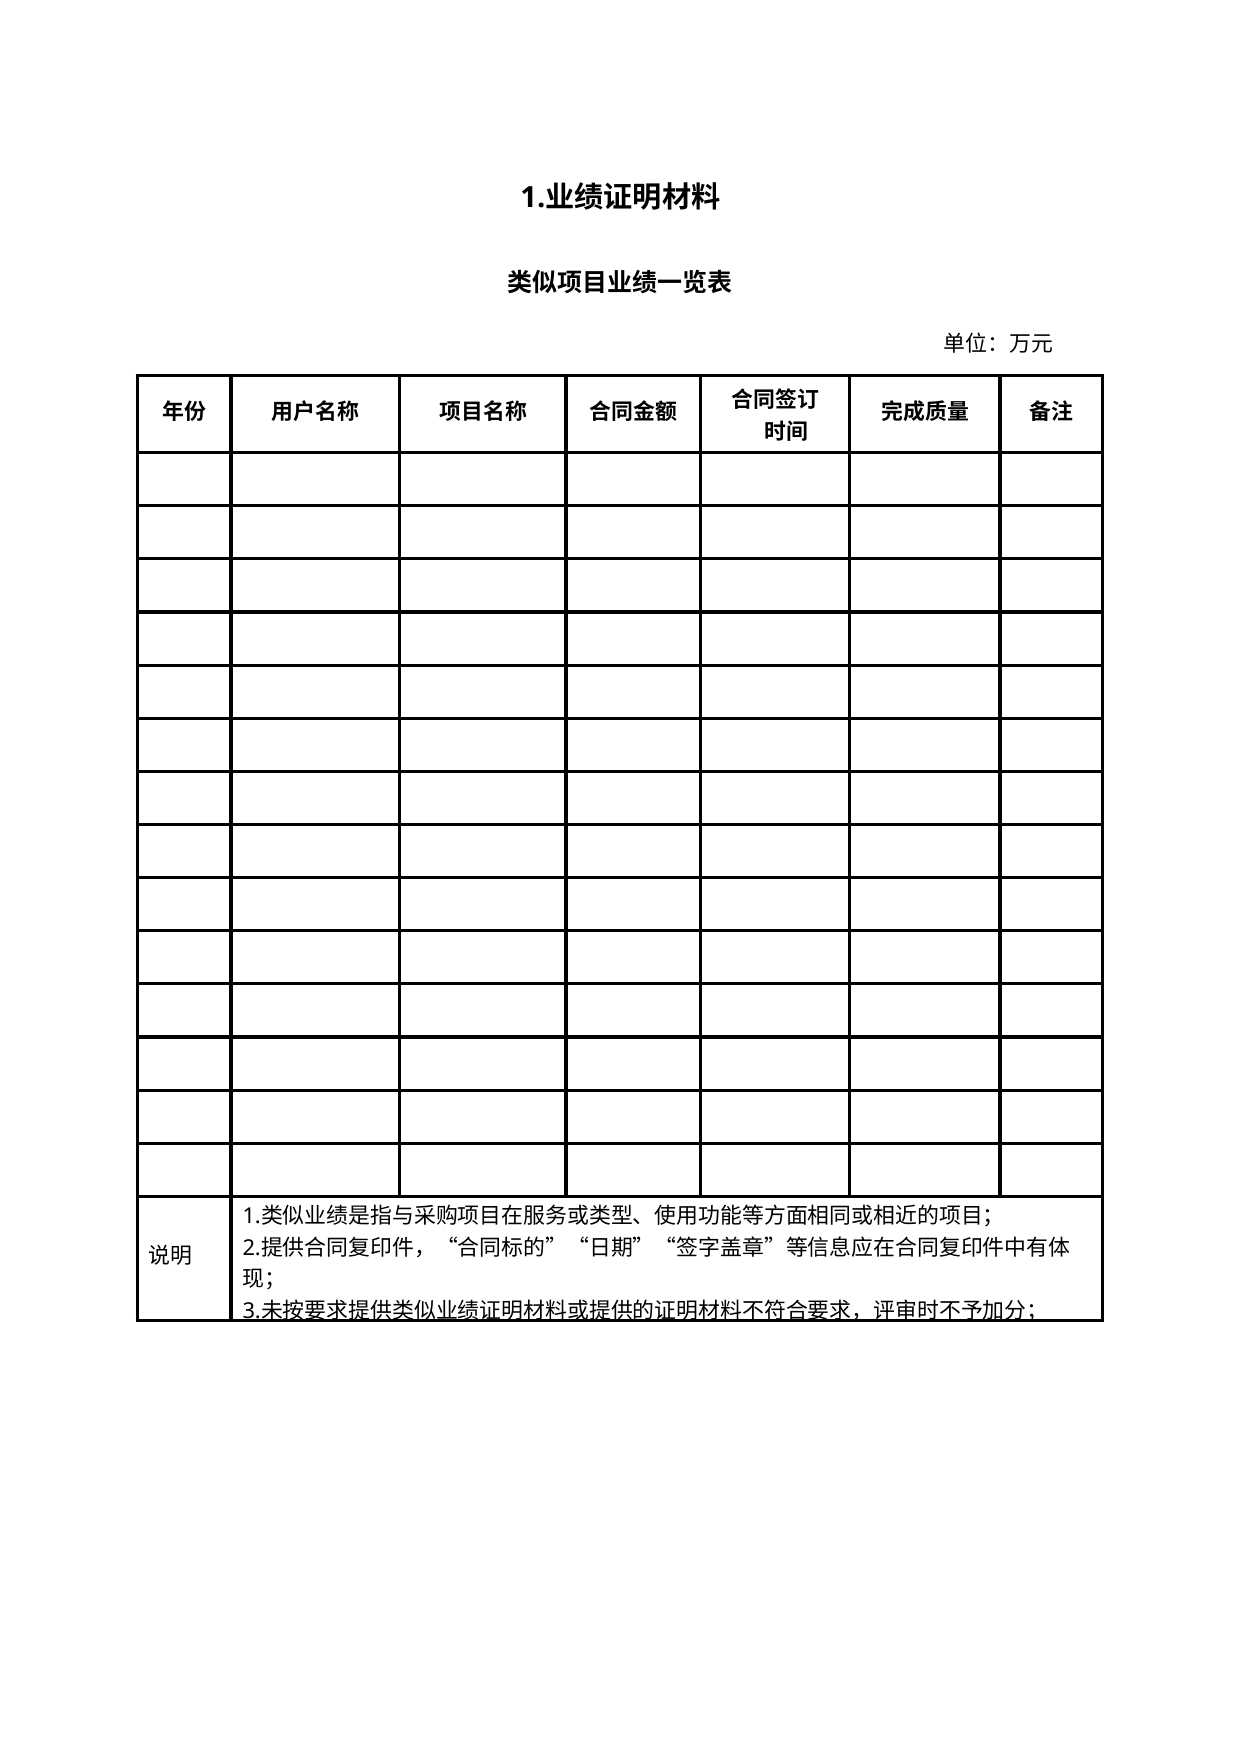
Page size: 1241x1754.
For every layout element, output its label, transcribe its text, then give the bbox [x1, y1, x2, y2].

table_cell [702, 507, 848, 557]
table_cell [702, 932, 848, 982]
table_cell [401, 1145, 564, 1195]
table_header 合同金额 [568, 377, 699, 451]
table_cell [568, 826, 699, 876]
table_cell [702, 773, 848, 823]
table_header 合同签订 时间 [702, 377, 848, 451]
table_cell [1002, 826, 1101, 876]
table_cell [702, 667, 848, 717]
table_header 备注 [1002, 377, 1101, 451]
table_cell [851, 614, 998, 663]
table_cell [568, 454, 699, 504]
table_cell [139, 985, 229, 1035]
table_cell [702, 560, 848, 610]
table_cell [851, 667, 998, 717]
table_cell [401, 826, 564, 876]
table_cell [139, 826, 229, 876]
table_header 用户名称 [233, 377, 398, 451]
table_cell [233, 879, 398, 929]
table_cell [568, 1092, 699, 1142]
table_cell [401, 720, 564, 770]
table_cell [139, 614, 229, 663]
table_cell [702, 720, 848, 770]
text 1.业绩证明材料 [187, 162, 1053, 227]
table_cell [568, 985, 699, 1035]
table_cell [401, 507, 564, 557]
table_cell 1.类似业绩是指与采购项目在服务或类型、使用功能等方面相同或相近的项目； 2.提供合同复印件，“合同标的”“日期”“签字盖章”等信息应在合同复印件中有体现； 3.未按要求提供类似业绩证明材料或提供的证明材料不符合要求，评审时不予加分； 4.供应商应如实列出以上情况，不得虚假响应，一经查实将导致其响应文件被拒绝。 [233, 1198, 1101, 1319]
table_header 年份 [139, 377, 229, 451]
table_cell [702, 879, 848, 929]
table_cell [851, 560, 998, 610]
table_cell [139, 507, 229, 557]
table_cell [851, 879, 998, 929]
table_cell [233, 560, 398, 610]
table_cell [1002, 614, 1101, 663]
table_cell [1002, 932, 1101, 982]
table_cell [401, 454, 564, 504]
table_cell [702, 1039, 848, 1088]
table_cell [851, 507, 998, 557]
table_cell [139, 1039, 229, 1088]
table_cell [233, 1039, 398, 1088]
table_cell [1002, 985, 1101, 1035]
table_cell [139, 932, 229, 982]
table_cell [401, 560, 564, 610]
table_cell [702, 614, 848, 663]
table_cell [233, 507, 398, 557]
table_cell [702, 1092, 848, 1142]
table_cell [568, 507, 699, 557]
table_cell [851, 985, 998, 1035]
table_cell [568, 1039, 699, 1088]
table_cell [1002, 1092, 1101, 1142]
table_cell [401, 1092, 564, 1142]
table_cell [401, 879, 564, 929]
table_cell [139, 879, 229, 929]
table_cell [851, 1145, 998, 1195]
table_cell [233, 1092, 398, 1142]
table_cell 说明 [139, 1198, 229, 1319]
table_cell [401, 932, 564, 982]
table_cell [568, 1145, 699, 1195]
table_header 完成质量 [851, 377, 998, 451]
table_cell [139, 720, 229, 770]
table_cell [851, 932, 998, 982]
table_cell [568, 720, 699, 770]
table_cell [401, 985, 564, 1035]
table_cell [851, 826, 998, 876]
table_cell [233, 1145, 398, 1195]
table_cell [1002, 667, 1101, 717]
table_cell [233, 720, 398, 770]
table_cell [1002, 773, 1101, 823]
table_cell [233, 932, 398, 982]
table_cell [568, 560, 699, 610]
text 类似项目业绩一览表 [187, 248, 1053, 313]
table_cell [139, 773, 229, 823]
table_cell [401, 773, 564, 823]
table_cell [568, 932, 699, 982]
table_cell [139, 454, 229, 504]
table_cell [139, 560, 229, 610]
table_cell [851, 454, 998, 504]
table_cell [851, 720, 998, 770]
table_cell [401, 614, 564, 663]
table_cell [233, 667, 398, 717]
table_cell [568, 667, 699, 717]
table_cell [702, 1145, 848, 1195]
table_header 项目名称 [401, 377, 564, 451]
table_cell [233, 454, 398, 504]
table_cell [233, 614, 398, 663]
table_cell [568, 879, 699, 929]
table_cell [401, 667, 564, 717]
table_cell [1002, 879, 1101, 929]
table_cell [1002, 1145, 1101, 1195]
table_cell [401, 1039, 564, 1088]
table_cell [851, 773, 998, 823]
text 单位：万元 [187, 326, 1053, 358]
table_cell [233, 985, 398, 1035]
table_cell [1002, 454, 1101, 504]
table_cell [568, 773, 699, 823]
table_cell [1002, 720, 1101, 770]
table_cell [568, 614, 699, 663]
table_cell [851, 1039, 998, 1088]
table_cell [1002, 1039, 1101, 1088]
table_cell [139, 1145, 229, 1195]
table_cell [139, 667, 229, 717]
table_cell [851, 1092, 998, 1142]
table_cell [702, 985, 848, 1035]
table_cell [139, 1092, 229, 1142]
table_cell [702, 454, 848, 504]
table_cell [233, 826, 398, 876]
table_cell [702, 826, 848, 876]
table_cell [1002, 507, 1101, 557]
table_cell [233, 773, 398, 823]
table_cell [1002, 560, 1101, 610]
